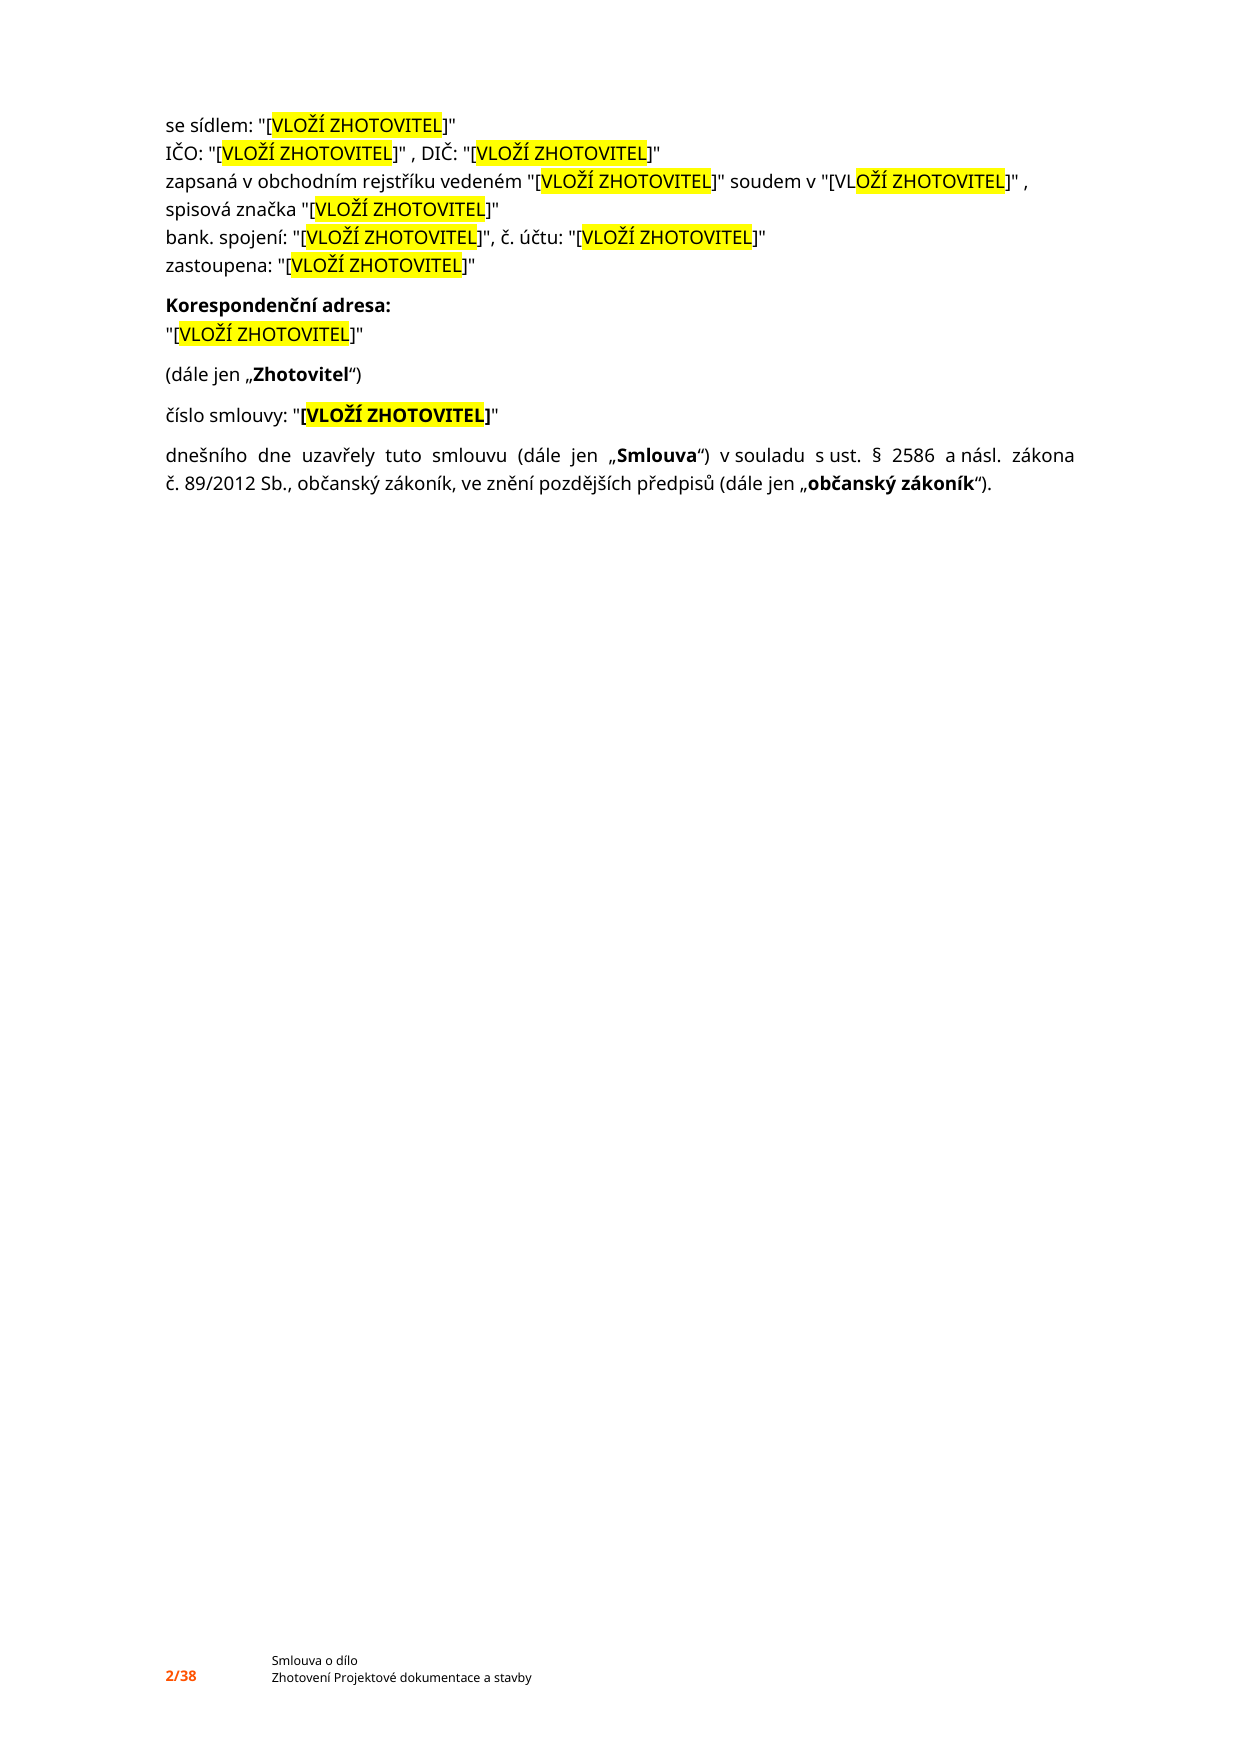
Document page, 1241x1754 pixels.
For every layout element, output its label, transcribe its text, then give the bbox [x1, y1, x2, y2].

text číslo smlouvy: "[VLOŽÍ ZHOTOVITEL]" [165, 402, 306, 427]
text se sídlem: "[VLOŽÍ ZHOTOVITEL]" [442, 112, 1075, 138]
text (dále jen „Zhotovitel“) [165, 361, 1075, 387]
text zastoupena: "[VLOŽÍ ZHOTOVITEL]" [462, 252, 1075, 278]
text zapsaná v obchodním rejstříku vedeném "[VLOŽÍ ZHOTOVITEL]" soudem v "[VLOŽÍ ZHOTOVITEL]" , [165, 168, 541, 194]
text zastoupena: "[VLOŽÍ ZHOTOVITEL]" [165, 252, 291, 278]
text Korespondenční adresa: [165, 293, 1075, 318]
text dnešního dne uzavřely tuto smlouvu (dále jen „Smlouva“) v souladu s ust. § 2586 a násl. zákona č. 89/2012 Sb., občanský zákoník, ve znění pozdějších předpisů (dále jen „občanský zákoník“). [165, 442, 1075, 496]
text číslo smlouvy: "[VLOŽÍ ZHOTOVITEL]" [484, 402, 1075, 427]
text spisová značka "[VLOŽÍ ZHOTOVITEL]" [485, 196, 1075, 222]
text spisová značka "[VLOŽÍ ZHOTOVITEL]" [165, 196, 315, 222]
text bank. spojení: "[VLOŽÍ ZHOTOVITEL]", č. účtu: "[VLOŽÍ ZHOTOVITEL]" [752, 224, 1075, 250]
text "[VLOŽÍ ZHOTOVITEL]" [349, 321, 1075, 346]
text IČO: "[VLOŽÍ ZHOTOVITEL]" , DIČ: "[VLOŽÍ ZHOTOVITEL]" [647, 140, 1075, 166]
text se sídlem: "[VLOŽÍ ZHOTOVITEL]" [165, 112, 272, 138]
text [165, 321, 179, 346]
